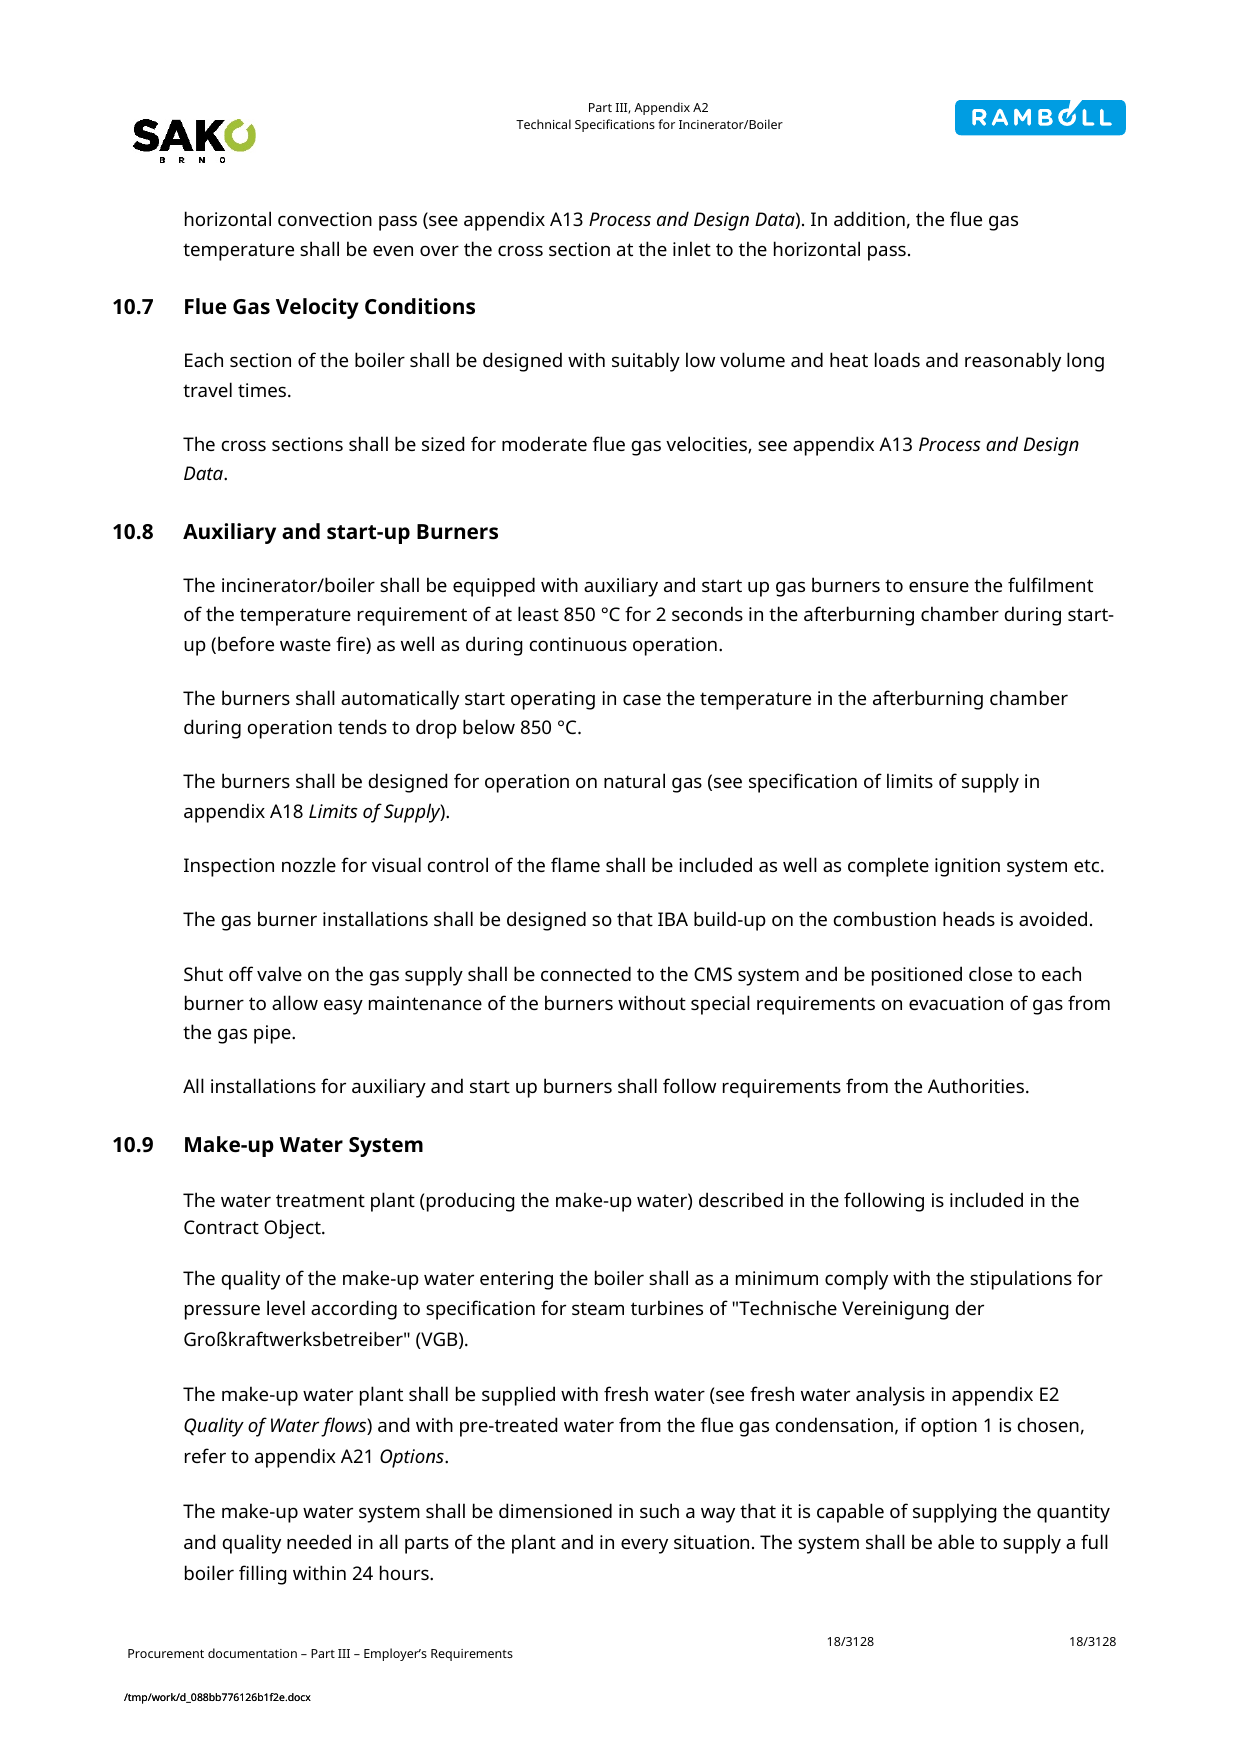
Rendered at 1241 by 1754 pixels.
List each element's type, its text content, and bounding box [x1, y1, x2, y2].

text Shut off valve on the gas supply shall be connected to the CMS system and be positioned close to each burner to allow easy maintenance of the burners without special requirements on evacuation of gas from the gas pipe. [183, 961, 1116, 1045]
text The make-up water plant shall be supplied with fresh water (see fresh water analysis in appendix E2 Quality of Water flows) and with pre-treated water from the flue gas condensation, if option 1 is chosen, refer to appendix A21 Options. [183, 1382, 1116, 1468]
text The water treatment plant (producing the make-up water) described in the following is included in the Contract Object. [183, 1186, 1116, 1240]
text The make-up water system shall be dimensioned in such a way that it is capable of supplying the quantity and quality needed in all parts of the plant and in every situation. The system shall be able to supply a full boiler filling within 24 hours. [183, 1498, 1116, 1585]
text The incinerator/boiler shall be equipped with auxiliary and start up gas burners to ensure the fulfilment of the temperature requirement of at least 850 °C for 2 seconds in the afterburning chamber during start-up (before waste fire) as well as during continuous operation. [183, 572, 1116, 657]
text Each section of the boiler shall be designed with suitably low volume and heat loads and reasonably long travel times. [183, 348, 1116, 403]
text The burners shall be designed for operation on natural gas (see specification of limits of supply in appendix A18 Limits of Supply). [183, 769, 1116, 824]
text The burners shall automatically start operating in case the temperature in the afterburning chamber during operation tends to drop below 850 °C. [183, 685, 1116, 740]
text The gas burner installations shall be designed so that IBA build-up on the combustion heads is avoided. [183, 907, 1116, 932]
text The cross sections shall be sized for moderate flue gas velocities, see appendix A13 Process and Design Data. [183, 431, 1116, 486]
subtitle Auxiliary and start-up Burners [153, 517, 1116, 545]
text The quality of the make-up water entering the boiler shall as a minimum comply with the stipulations for pressure level according to specification for steam turbines of "Technische Vereinigung der Großkraftwerksbetreiber" (VGB). [183, 1265, 1116, 1352]
picture [132, 119, 256, 163]
text All installations for auxiliary and start up burners shall follow requirements from the Authorities. [183, 1074, 1116, 1099]
subtitle Make-up Water System [153, 1130, 1116, 1158]
text Inspection nozzle for visual control of the flame shall be included as well as complete ignition system etc. [183, 852, 1116, 878]
subtitle Flue Gas Velocity Conditions [153, 292, 1116, 321]
